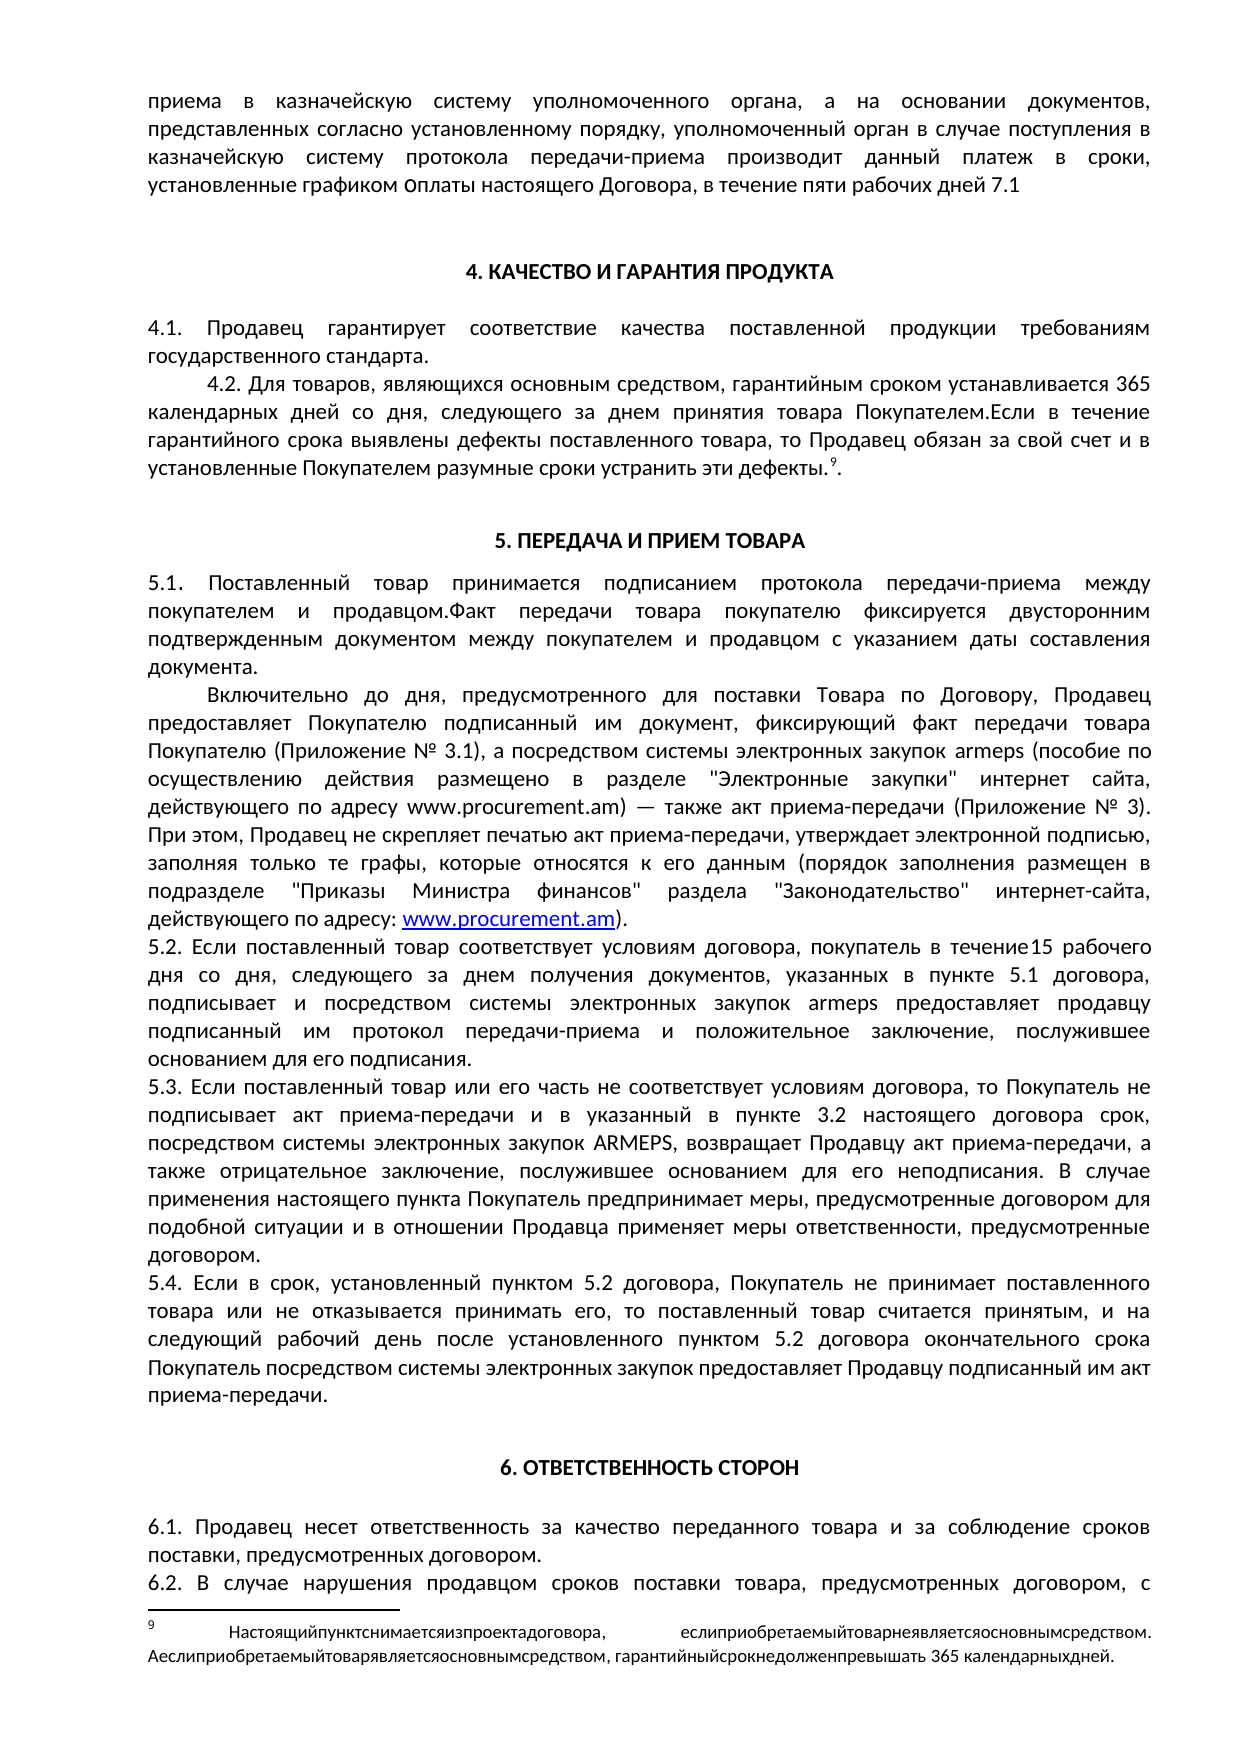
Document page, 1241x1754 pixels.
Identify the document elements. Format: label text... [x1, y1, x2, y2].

text 6. ОТВЕТСТВЕННОСТЬ СТОРОН [148, 1453, 1152, 1481]
text 5.4. Если в срок, установленный пунктом 5.2 договора, Покупатель не принимает поставленного товара или не отказывается принимать его, то поставленный товар считается принятым, и на следующий рабочий день после установленного пунктом 5.2 договора окончательного срока Покупатель посредством системы электронных закупок предоставляет Продавцу подписанный им акт приема-передачи. [148, 1268, 1152, 1409]
text 4. КАЧЕСТВО И ГАРАНТИЯ ПРОДУКТА [148, 257, 1152, 285]
text 4.1. Продавец гарантирует соответствие качества поставленной продукции требованиям государственного стандарта. [148, 313, 1152, 369]
text 5.2. Если поставленный товар соответствует условиям договора, покупатель в течение15 рабочего дня со дня, следующего за днем получения документов, указанных в пункте 5.1 договора, подписывает и посредством системы электронных закупок armeps предоставляет продавцу подписанный им протокол передачи-приема и положительное заключение, послужившее основанием для его подписания. [148, 932, 1152, 1072]
text 6.1. Продавец несет ответственность за качество переданного товара и за соблюдение сроков поставки, предусмотренных договором. [148, 1512, 1152, 1568]
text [148, 1568, 1152, 1596]
text 5. ПЕРЕДАЧА И ПРИЕМ ТОВАРА [148, 526, 1152, 554]
text Включительно до дня, предусмотренного для поставки Товара по Договору, Продавец предоставляет Покупателю подписанный им документ, фиксирующий факт передачи товара Покупателю (Приложение № 3.1), а посредством системы электронных закупок armeps (пособие по осуществлению действия размещено в разделе "Электронные закупки" интернет сайта, действующего по адресу www.procurement.am) — также акт приема-передачи (Приложение № 3). При этом, Продавец не скрепляет печатью акт приема-передачи, утверждает электронной подписью, заполняя только те графы, которые относятся к его данным (порядок заполнения размещен в подразделе "Приказы Министра финансов" раздела "Законодательство" интернет-сайта, действующего по адресу: www.procurement.am). [148, 680, 1152, 932]
text 4.2. Для товаров, являющихся основным средством, гарантийным сроком устанавливается 365 календарных дней со дня, следующего за днем принятия товара Покупателем.Если в течение гарантийного срока выявлены дефекты поставленного товара, то Продавец обязан за свой счет и в установленные Покупателем разумные сроки устранить эти дефекты.. [148, 369, 1152, 481]
text 5.3. Если поставленный товар или его часть не соответствует условиям договора, то Покупатель не подписывает акт приема-передачи и в указанный в пункте 3.2 настоящего договора срок, посредством системы электронных закупок ARMEPS, возвращает Продавцу акт приема-передачи, а также отрицательное заключение, послужившее основанием для его неподписания. В случае применения настоящего пункта Покупатель предпринимает меры, предусмотренные договором для подобной ситуации и в отношении Продавца применяет меры ответственности, предусмотренные договором. [148, 1072, 1152, 1268]
text 5.1․ Поставленный товар принимается подписанием протокола передачи-приема между покупателем и продавцом.Факт передачи товара покупателю фиксируется двусторонним подтвержденным документом между покупателем и продавцом с указанием даты составления документа. [148, 568, 1152, 680]
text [148, 86, 1152, 198]
